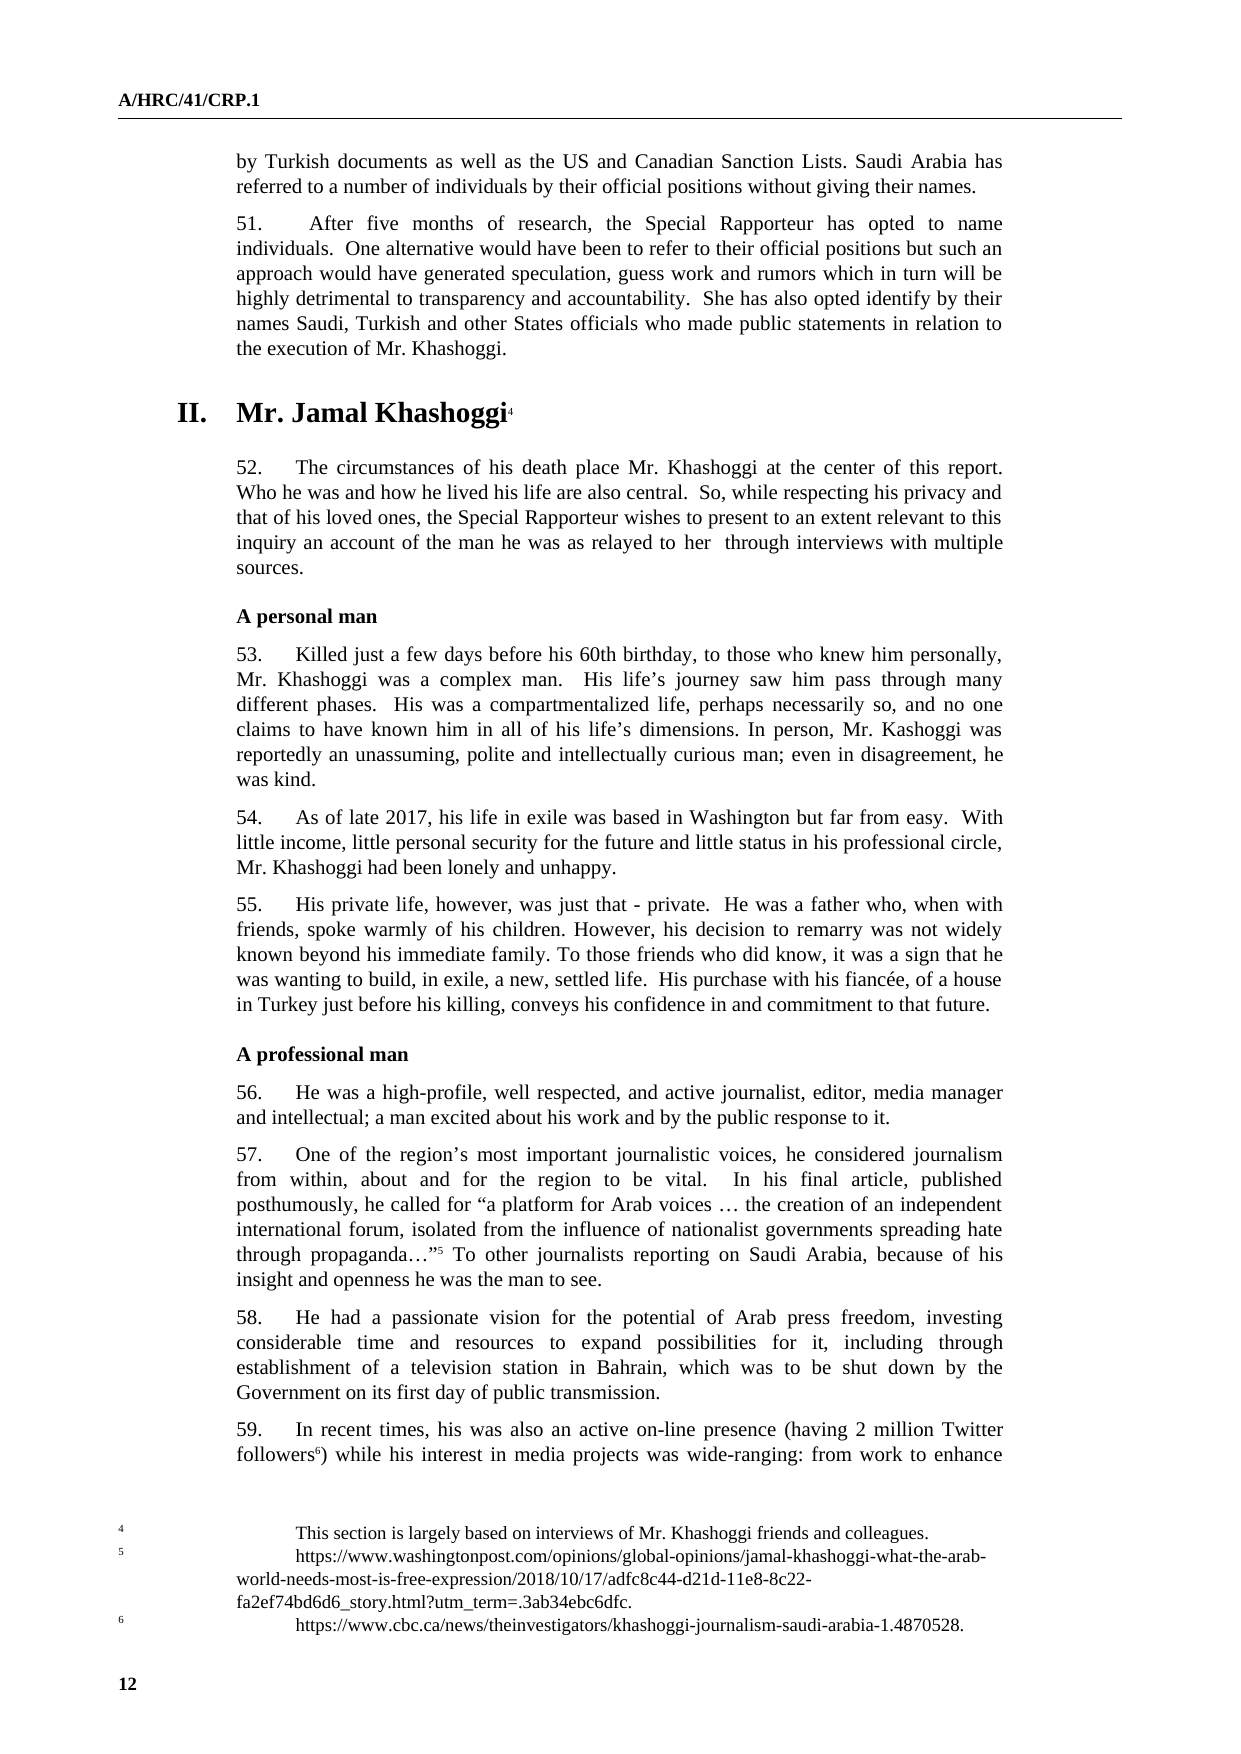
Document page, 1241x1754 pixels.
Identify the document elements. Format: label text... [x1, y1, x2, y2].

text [236, 1416, 1004, 1466]
text He was a high-profile, well respected, and active journalist, editor, media manager and intellectual; a man excited about his work and by the public response to it. [236, 1079, 1004, 1129]
text After five months of research, the Special Rapporteur has opted to name individuals. One alternative would have been to refer to their official positions but such an approach would have generated speculation, guess work and rumors which in turn will be highly detrimental to transparency and accountability. She has also opted identify by their names Saudi, Turkish and other States officials who made public statements in relation to the execution of Mr. Khashoggi. [236, 210, 1004, 360]
text The circumstances of his death place Mr. Khashoggi at the center of this report. Who he was and how he lived his life are also central. So, while respecting his privacy and that of his loved ones, the Special Rapporteur wishes to present to an extent relevant to this inquiry an account of the man he was as relayed to her through interviews with multiple sources. [236, 454, 1004, 579]
text His private life, however, was just that - private. He was a father who, when with friends, spoke warmly of his children. However, his decision to remarry was not widely known beyond his immediate family. To those friends who did know, it was a sign that he was wanting to build, in exile, a new, settled life. His purchase with his fiancée, of a house in Turkey just before his killing, conveys his confidence in and commitment to that future. [236, 891, 1004, 1016]
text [236, 148, 1004, 198]
text A personal man [118, 604, 1004, 629]
text He had a passionate vision for the potential of Arab press freedom, investing considerable time and resources to expand possibilities for it, including through establishment of a television station in Bahrain, which was to be shut down by the Government on its first day of public transmission. [236, 1304, 1004, 1404]
text Killed just a few days before his 60th birthday, to those who knew him personally, Mr. Khashoggi was a complex man. His life’s journey saw him pass through many different phases. His was a compartmentalized life, perhaps necessarily so, and no one claims to have known him in all of his life’s dimensions. In person, Mr. Kashoggi was reportedly an unassuming, polite and intellectually curious⁠ man; even in disagreement, he was kind. [236, 641, 1004, 791]
text One of the region’s most important journalistic voices, he considered journalism from within, about and for the region to be vital. In his final article, published posthumously, he called for “a platform for Arab voices … the creation of an independent international forum, isolated from the influence of nationalist governments spreading hate through propaganda…” To other journalists reporting on Saudi Arabia, because of his insight and openness he was the man to see. [236, 1141, 1004, 1291]
text As of late 2017, his life in exile was based in Washington but far from easy. With little income, little personal security for the future and little status in his professional circle, Mr. Khashoggi had been lonely and unhappy. [236, 804, 1004, 879]
text A professional man [118, 1041, 1004, 1066]
text II. Mr. Jamal Khashoggi [118, 398, 1004, 429]
